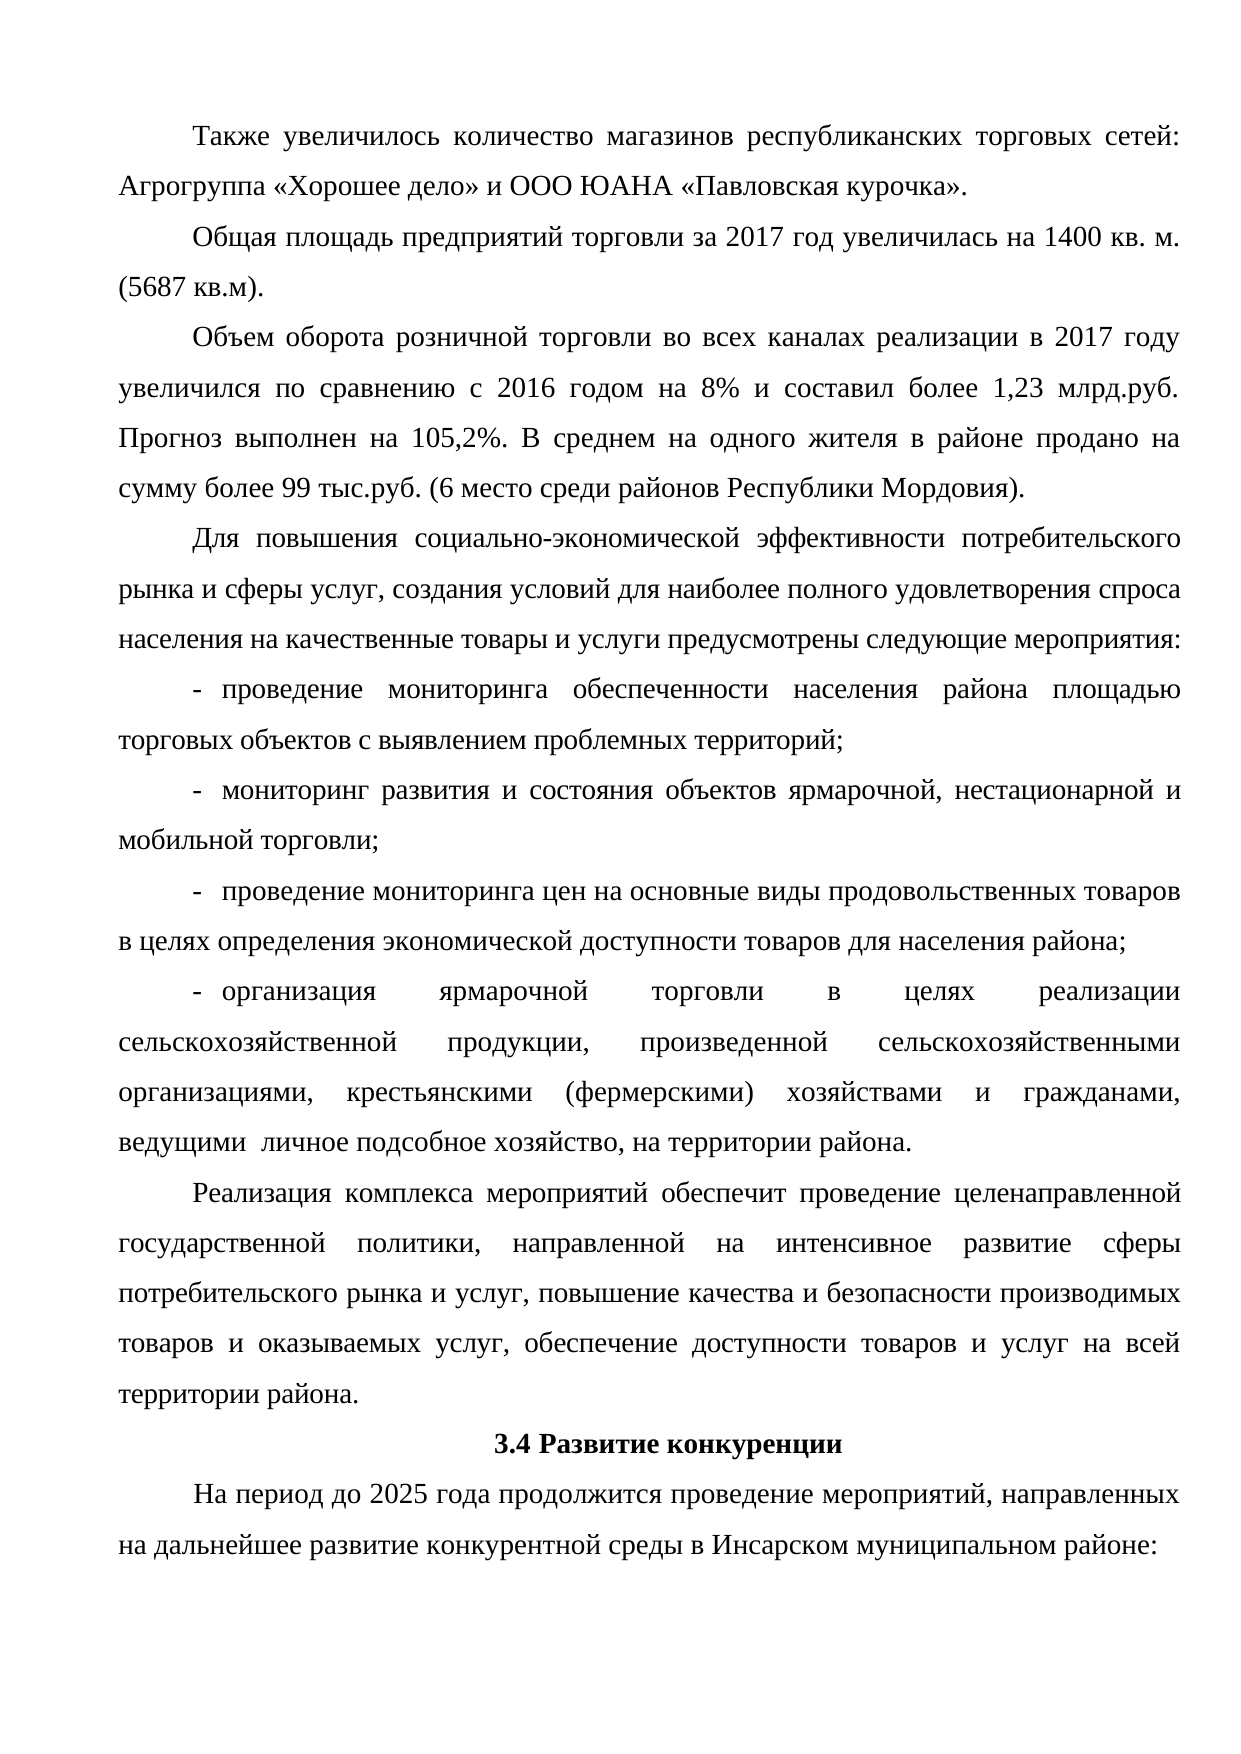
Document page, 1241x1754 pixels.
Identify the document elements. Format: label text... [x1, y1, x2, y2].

list Реализация комплекса мероприятий обеспечит проведение целенаправленной государственной политики, направленной на интенсивное развитие сферы потребительского рынка и услуг, повышение качества и безопасности производимых товаров и оказываемых услуг, обеспечение доступности товаров и услуг на всей территории района. [118, 1175, 1181, 1409]
text Объем оборота розничной торговли во всех каналах реализации в 2017 году увеличился по сравнению с 2016 годом на 8% и составил более 1,23 млрд.руб. Прогноз выполнен на 105,2%. В среднем на одного жителя в районе продано на сумму более 99 тыс.руб. (6 место среди районов Республики Мордовия). [118, 319, 1181, 504]
list мониторинг развития и состояния объектов ярмарочной, нестационарной и мобильной торговли; [118, 772, 1181, 856]
list проведение мониторинга обеспеченности населения района площадью торговых объектов с выявлением проблемных территорий; [118, 672, 1181, 755]
list На период до 2025 года продолжится проведение мероприятий, направленных на дальнейшее развитие конкурентной среды в Инсарском муниципальном районе: [118, 1477, 1181, 1560]
text Общая площадь предприятий торговли за 2017 год увеличилась на 1400 кв. м. (5687 кв.м). [118, 219, 1181, 303]
list Развитие конкуренции [156, 1426, 1181, 1460]
text Для повышения социально-экономической эффективности потребительского рынка и сферы услуг, создания условий для наиболее полного удовлетворения спроса населения на качественные товары и услуги предусмотрены следующие мероприятия: [118, 521, 1181, 655]
list проведение мониторинга цен на основные виды продовольственных товаров в целях определения экономической доступности товаров для населения района; [118, 873, 1181, 957]
text Также увеличилось количество магазинов республиканских торговых сетей: Агрогруппа «Хорошее дело» и ООО ЮАНА «Павловская курочка». [118, 118, 1181, 202]
list организация ярмарочной торговли в целях реализации сельскохозяйственной продукции, произведенной сельскохозяйственными организациями, крестьянскими (фермерскими) хозяйствами и гражданами, ведущими личное подсобное хозяйство, на территории района. [118, 973, 1181, 1158]
